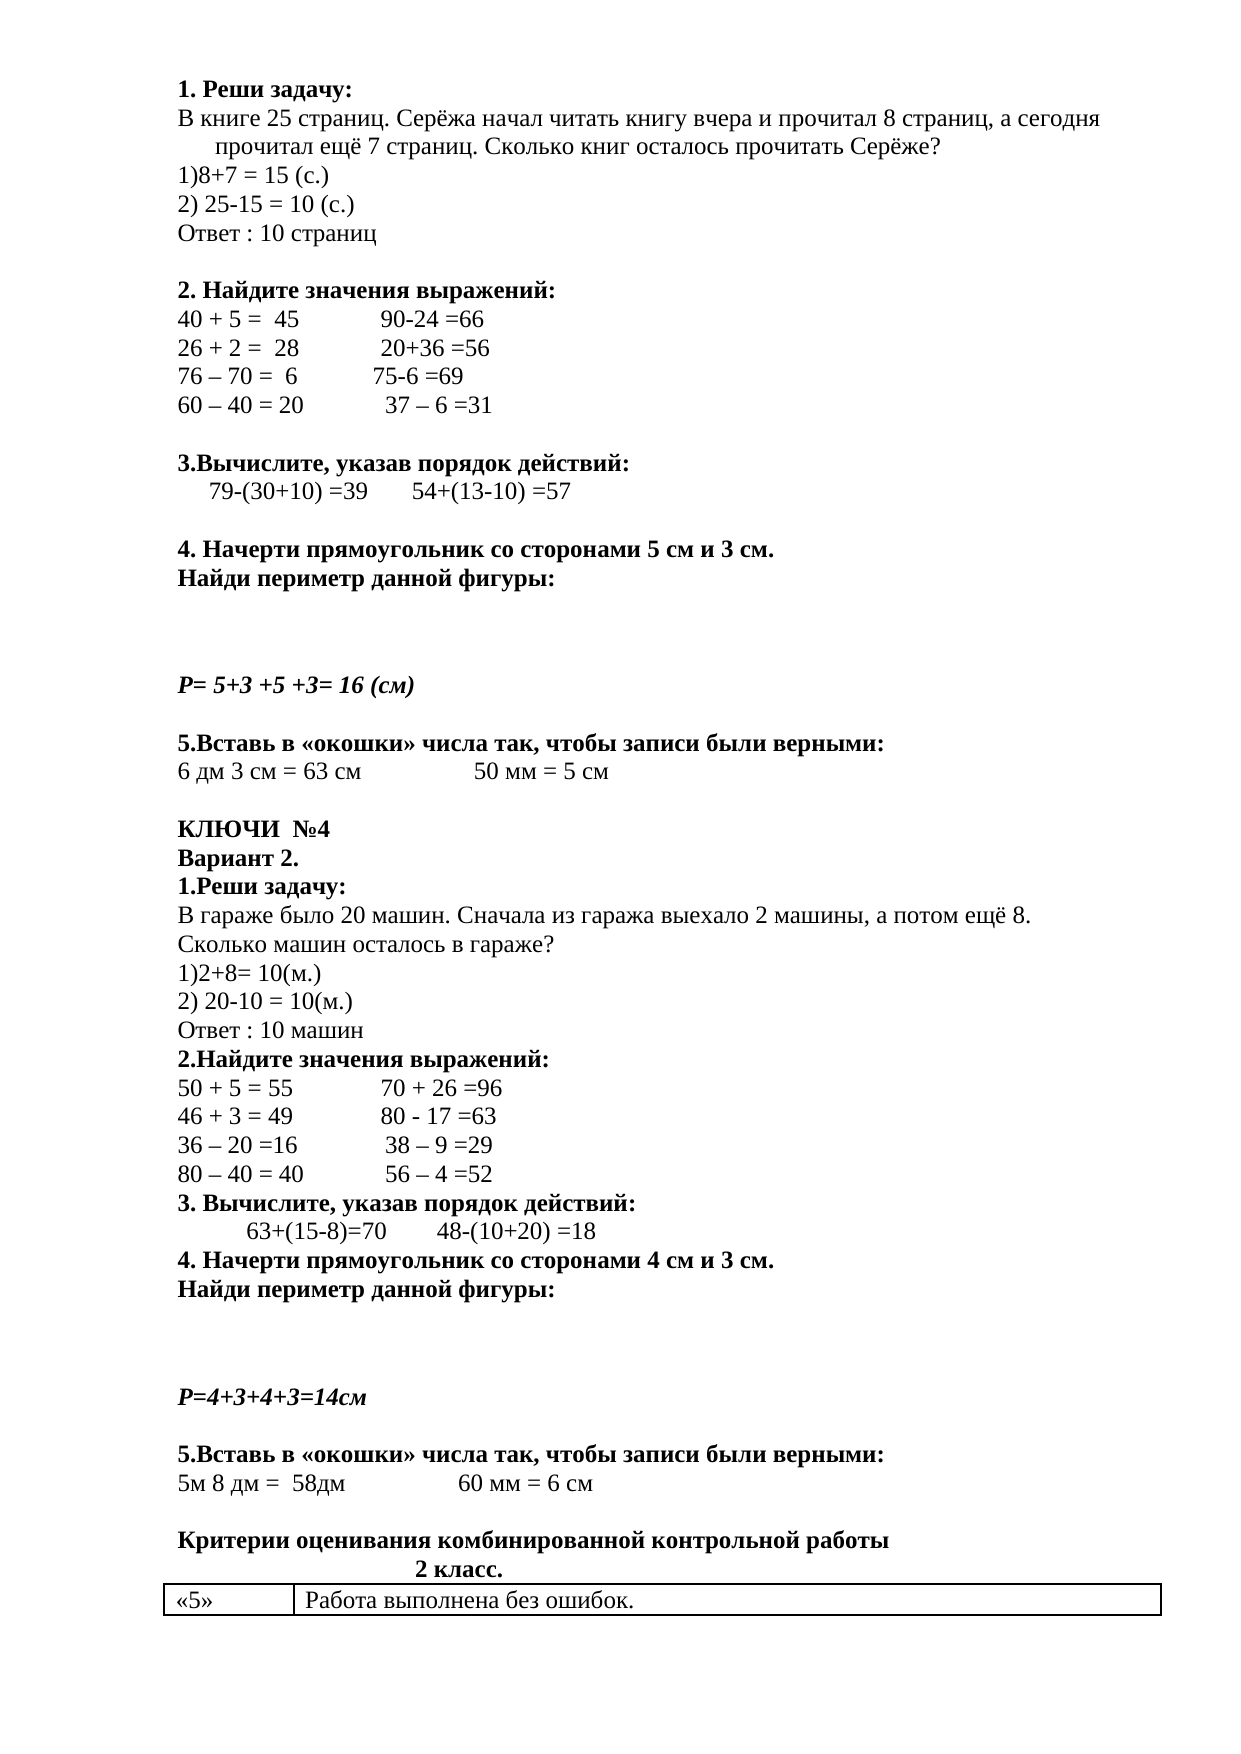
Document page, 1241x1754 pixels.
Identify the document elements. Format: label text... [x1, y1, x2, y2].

text Найди периметр данной фигуры: [177, 1274, 1167, 1303]
text Ответ : 10 страниц [177, 218, 1167, 246]
text 1)8+7 = 15 (с.) [177, 160, 1167, 189]
text КЛЮЧИ №4 [177, 814, 902, 843]
text 2) 20-10 = 10(м.) [177, 986, 1167, 1015]
text 2.Найдите значения выражений: [177, 1044, 1167, 1073]
text 50 + 5 = 55 70 + 26 =96 [177, 1073, 1167, 1101]
text 2 класс. [177, 1554, 1167, 1583]
table_header «5» [165, 1585, 293, 1614]
text 36 – 20 =16 38 – 9 =29 [177, 1130, 1167, 1159]
text 76 – 70 = 6 75-6 =69 [177, 361, 1167, 390]
table_header Работа выполнена без ошибок. [295, 1585, 1160, 1614]
text 1)2+8= 10(м.) [177, 958, 1167, 986]
text Сколько машин осталось в гараже? [177, 929, 1167, 958]
text 5.Вставь в «окошки» числа так, чтобы записи были верными: [177, 1439, 1167, 1468]
text Ответ : 10 машин [177, 1015, 1167, 1044]
text Р=4+3+4+3=14см [177, 1382, 1167, 1410]
text 3. Вычислите, указав порядок действий: [177, 1188, 1167, 1216]
text 4. Начерти прямоугольник со сторонами 5 см и 3 см. [177, 534, 1167, 563]
text 5.Вставь в «окошки» числа так, чтобы записи были верными: [177, 728, 1167, 756]
text 26 + 2 = 28 20+36 =56 [177, 333, 1167, 361]
text 60 – 40 = 20 37 – 6 =31 [177, 390, 1167, 419]
text 79-(30+10) =39 54+(13-10) =57 [177, 476, 1167, 505]
text 1. Реши задачу: [177, 74, 1167, 103]
text В гараже было 20 машин. Сначала из гаража выехало 2 машины, а потом ещё 8. [177, 900, 1167, 929]
text 2) 25-15 = 10 (с.) [177, 189, 1167, 218]
text 46 + 3 = 49 80 - 17 =63 [177, 1101, 1167, 1130]
text 5м 8 дм = ⁪ 58дм 60 мм = ⁪6 см [177, 1468, 1167, 1497]
text Критерии оценивания комбинированной контрольной работы [177, 1525, 1167, 1554]
text Вариант 2. [177, 843, 1167, 871]
text В книге 25 страниц. Серёжа начал читать книгу вчера и прочитал 8 страниц, а сегодня прочитал ещё 7 страниц. Сколько книг осталось прочитать Серёже? [177, 103, 1167, 160]
text Найди периметр данной фигуры: [177, 563, 1167, 591]
text 40 + 5 = 45 90-24 =66 [177, 304, 1167, 333]
text Р= 5+3 +5 +3= 16 (см) [177, 670, 1167, 699]
text 4. Начерти прямоугольник со сторонами 4 см и 3 см. [177, 1245, 1167, 1274]
text 1.Реши задачу: [177, 871, 1167, 900]
text 80 – 40 = 40 56 – 4 =52 [177, 1159, 1167, 1188]
text 2. Найдите значения выражений: [177, 275, 1167, 304]
text 3.Вычислите, указав порядок действий: [177, 448, 1167, 476]
text 6 дм 3 см = 63⁪ см 50 мм = 5⁪ см [177, 756, 1167, 785]
text 63+(15-8)=70 48-(10+20) =18 [177, 1216, 1167, 1245]
